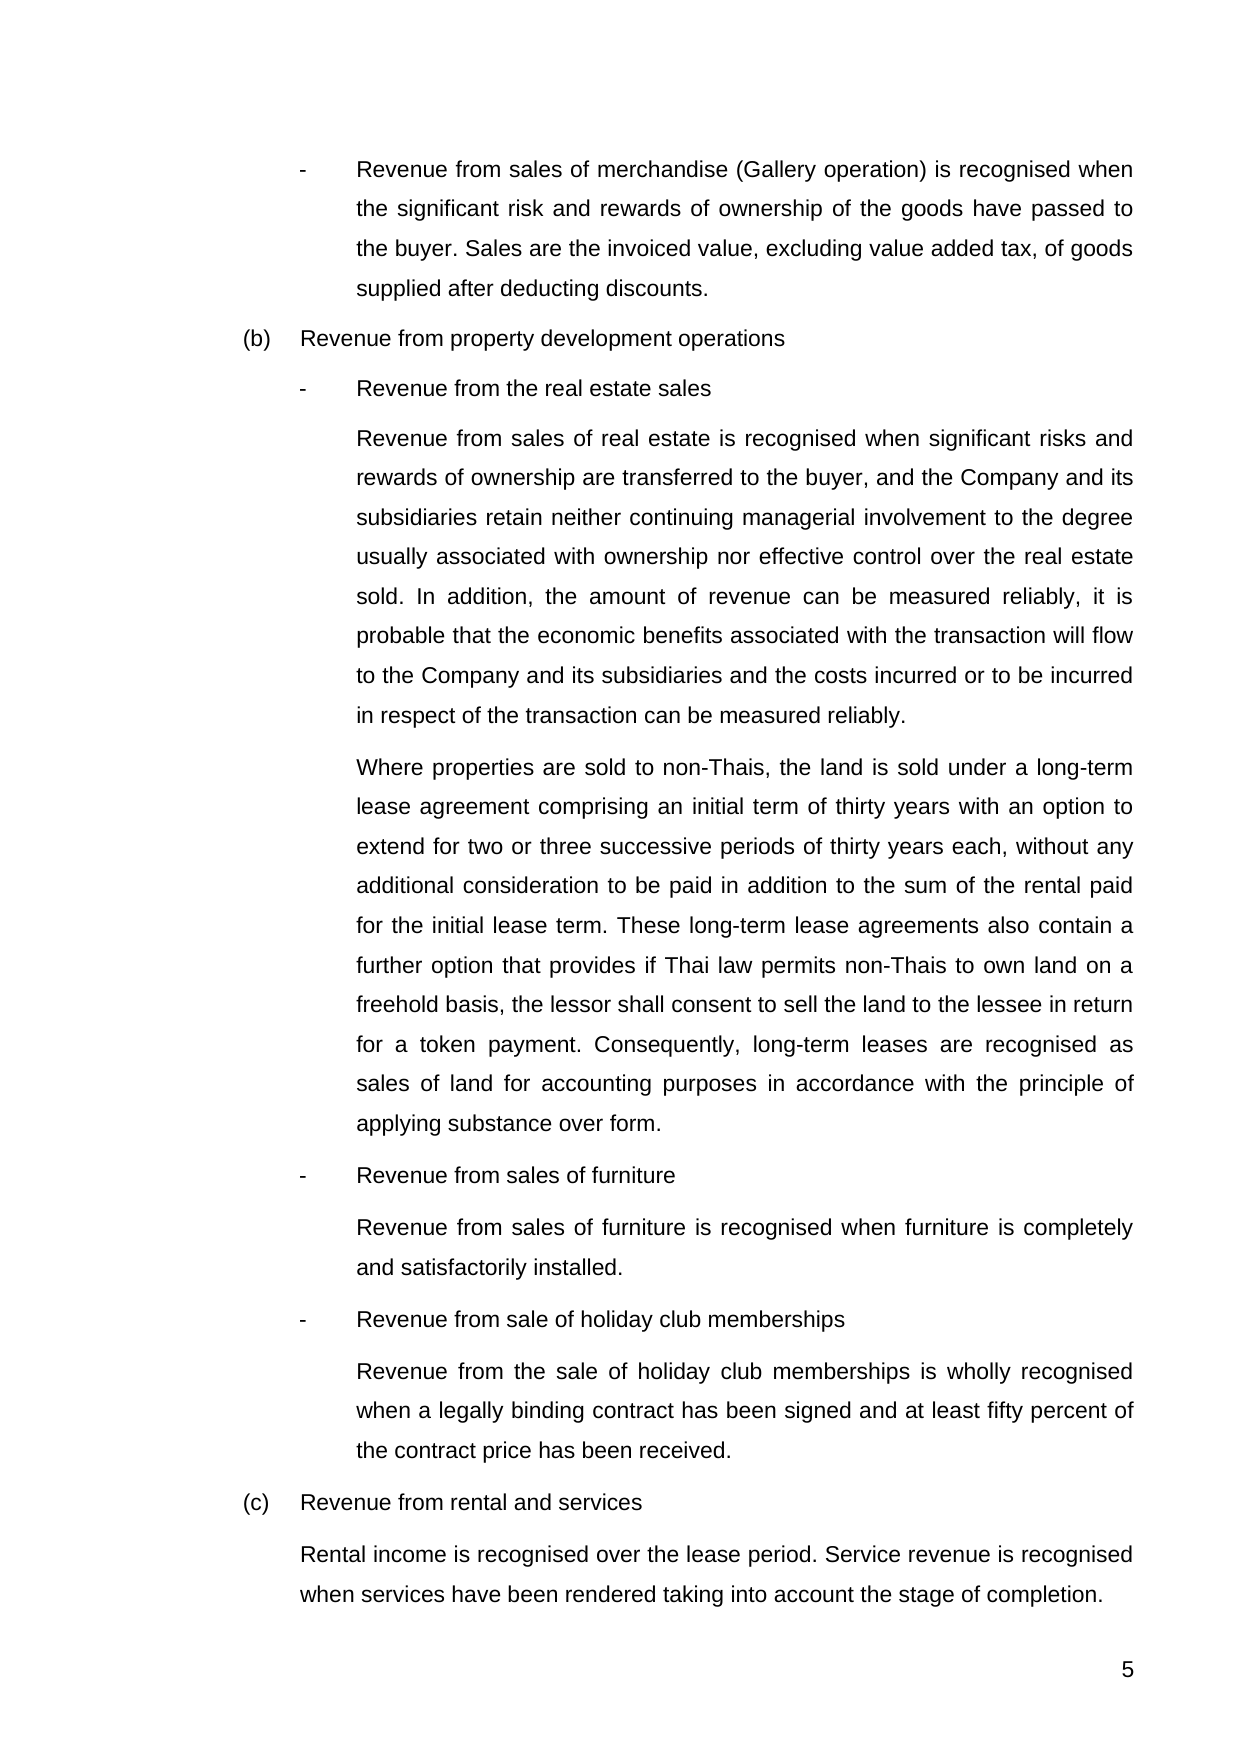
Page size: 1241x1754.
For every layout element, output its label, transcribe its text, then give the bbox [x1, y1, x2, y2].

text - Revenue from sale of holiday club memberships [299, 1296, 1134, 1335]
text Where properties are sold to non-Thais, the land is sold under a long-term lease agreement comprising an initial term of thirty years with an option to extend for two or three successive periods of thirty years each, without any additional consideration to be paid in addition to the sum of the rental paid for the initial lease term. These long-term lease agreements also contain a further option that provides if Thai law permits non-Thais to own land on a freehold basis, the lessor shall consent to sell the land to the lessee in return for a token payment. Consequently, long-term leases are recognised as sales of land for accounting purposes in accordance with the principle of applying substance over form. [299, 743, 1134, 1139]
text (c) Revenue from rental and services [243, 1479, 1134, 1518]
text (b) Revenue from property development operations [243, 314, 1134, 354]
text - Revenue from sales of merchandise (Gallery operation) is recognised when the significant risk and rewards of ownership of the goods have passed to the buyer. Sales are the invoiced value, excluding value added tax, of goods supplied after deducting discounts. [299, 146, 1134, 304]
text Rental income is recognised over the lease period. Service revenue is recognised when services have been rendered taking into account the stage of completion. [243, 1531, 1134, 1610]
text Revenue from the sale of holiday club memberships is wholly recognised when a legally binding contract has been signed and at least fifty percent of the contract price has been received. [299, 1348, 1134, 1466]
text Revenue from sales of furniture is recognised when furniture is completely and satisfactorily installed. [299, 1204, 1134, 1283]
text - Revenue from sales of furniture [299, 1152, 1134, 1191]
text Revenue from sales of real estate is recognised when significant risks and rewards of ownership are transferred to the buyer, and the Company and its subsidiaries retain neither continuing managerial involvement to the degree usually associated with ownership nor effective control over the real estate sold. In addition, the amount of revenue can be measured reliably, it is probable that the economic benefits associated with the transaction will flow to the Company and its subsidiaries and the costs incurred or to be incurred in respect of the transaction can be measured reliably. [299, 414, 1134, 731]
text - Revenue from the real estate sales [299, 364, 1134, 404]
